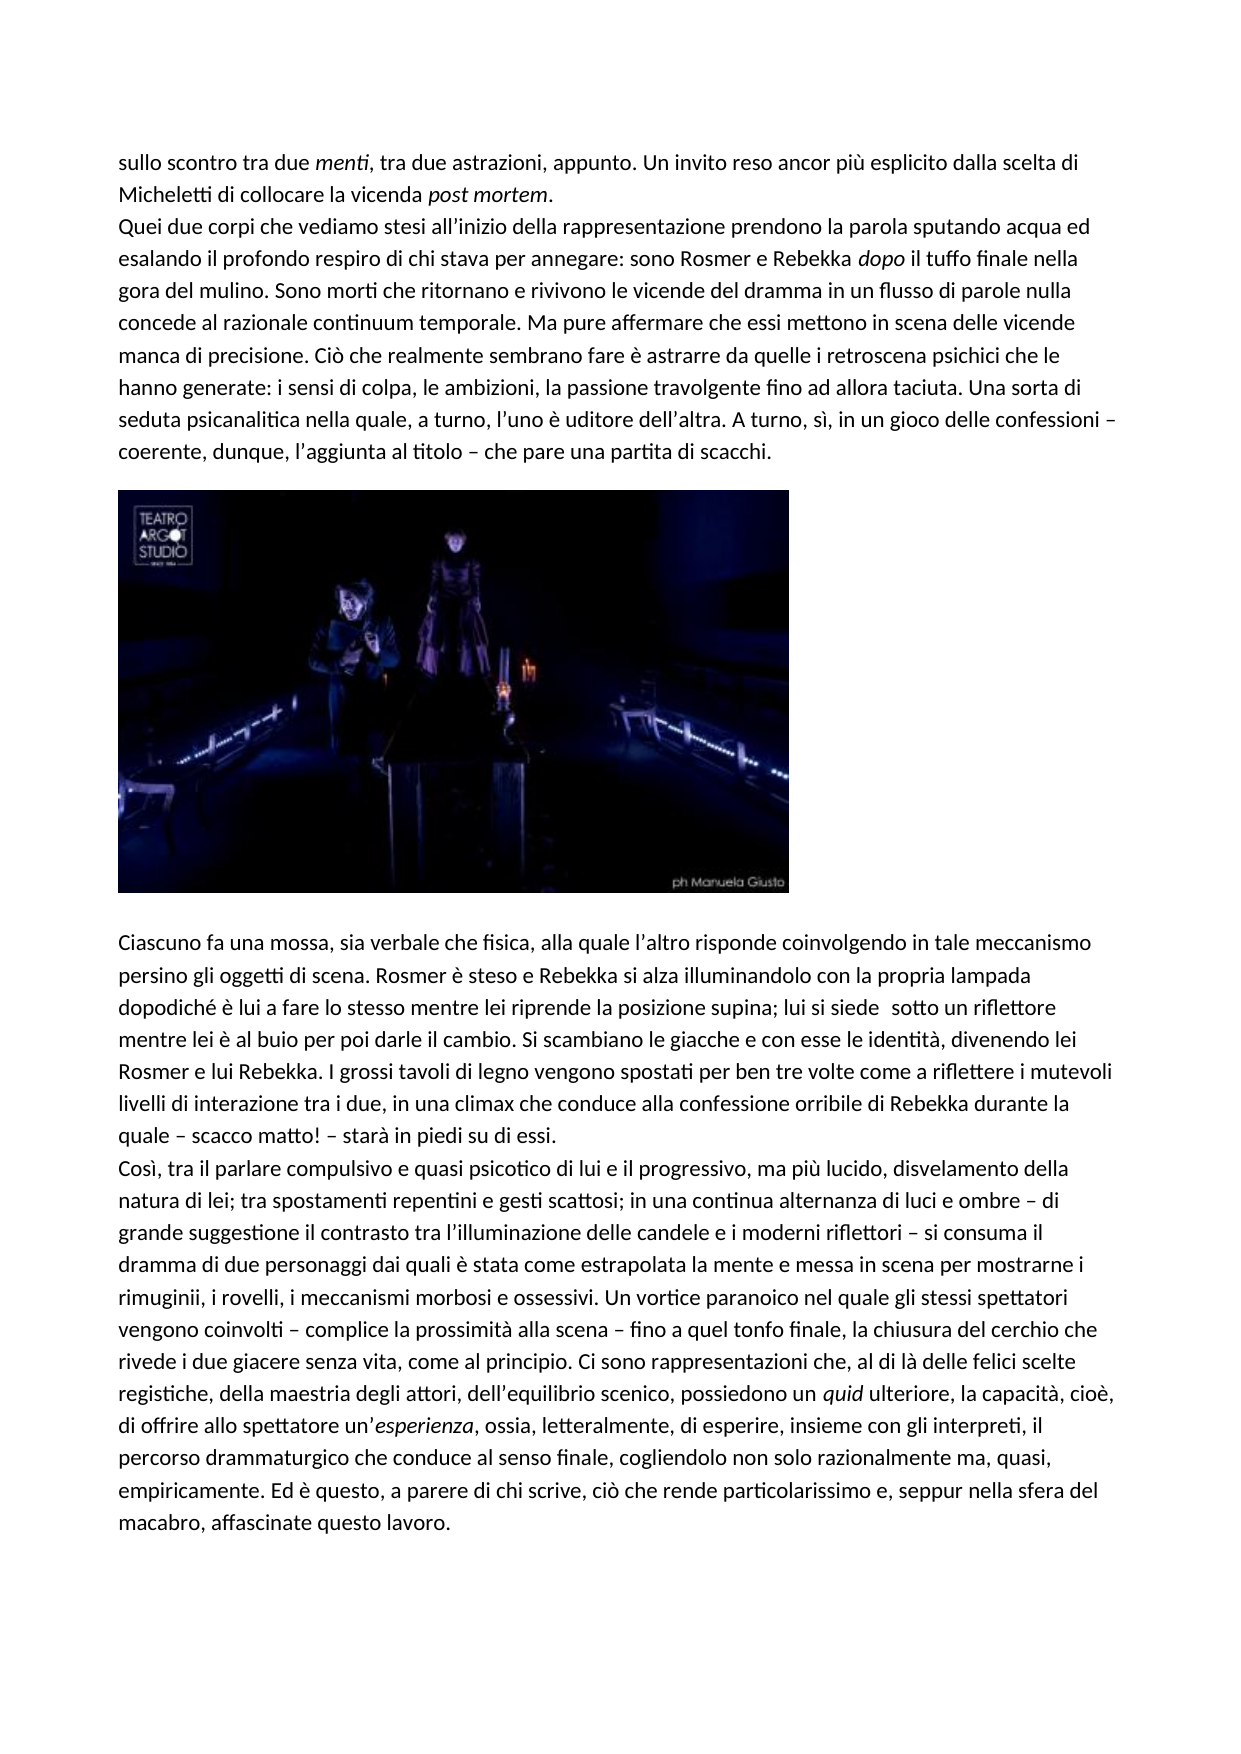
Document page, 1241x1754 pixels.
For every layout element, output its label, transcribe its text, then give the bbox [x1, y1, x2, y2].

picture [118, 490, 789, 893]
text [118, 148, 1122, 465]
